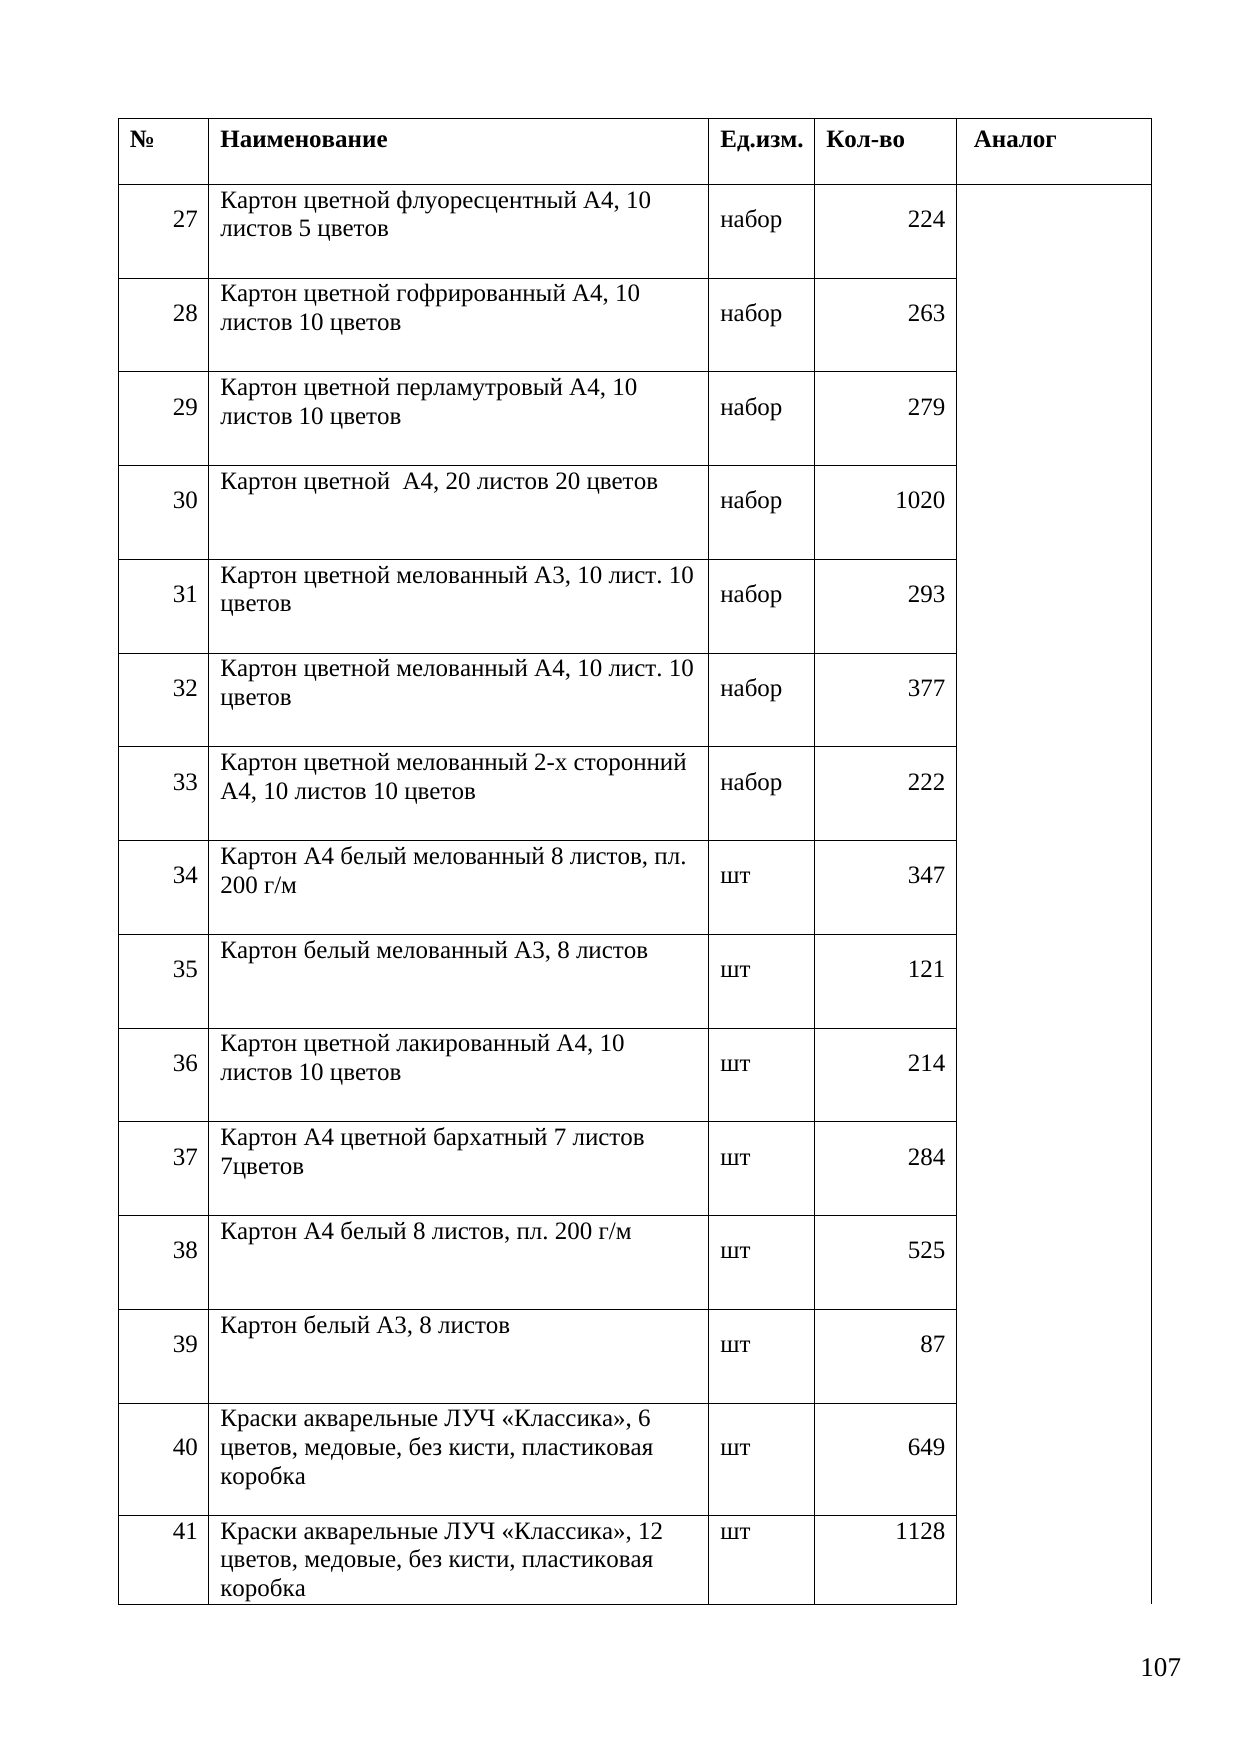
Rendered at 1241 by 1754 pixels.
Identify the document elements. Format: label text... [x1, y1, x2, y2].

table_header Аналог [957, 119, 1151, 184]
table_cell 279 [815, 372, 956, 465]
table_cell 1128 [815, 1516, 956, 1604]
table_cell Картон цветной флуоресцентный А4, 10 листов 5 цветов [209, 185, 708, 277]
table_cell шт [709, 1404, 814, 1515]
table_cell 263 [815, 279, 956, 371]
table_header Кол-во [815, 119, 956, 184]
table_cell Картон цветной мелованный А4, 10 лист. 10 цветов [209, 654, 708, 746]
table_cell 35 [119, 935, 208, 1027]
table_cell набор [709, 279, 814, 371]
table_cell 41 [119, 1516, 208, 1604]
table_cell Картон цветной перламутровый А4, 10 листов 10 цветов [209, 372, 708, 465]
table_cell набор [709, 466, 814, 559]
table_cell 34 [119, 841, 208, 934]
table_cell Картон А4 цветной бархатный 7 листов 7цветов [209, 1122, 708, 1215]
table_cell 37 [119, 1122, 208, 1215]
table_cell набор [709, 185, 814, 277]
table_cell 293 [815, 560, 956, 652]
table_cell 1020 [815, 466, 956, 559]
table_cell Картон белый А3, 8 листов [209, 1310, 708, 1402]
table_cell 27 [119, 185, 208, 277]
table_cell 33 [119, 747, 208, 840]
table_cell Картон цветной лакированный А4, 10 листов 10 цветов [209, 1029, 708, 1121]
table_cell 222 [815, 747, 956, 840]
table_cell 30 [119, 466, 208, 559]
table_cell шт [709, 1216, 814, 1309]
table_cell Картон А4 белый 8 листов, пл. 200 г/м [209, 1216, 708, 1309]
table_cell 29 [119, 372, 208, 465]
table_cell 224 [815, 185, 956, 277]
table_cell Картон А4 белый мелованный 8 листов, пл. 200 г/м [209, 841, 708, 934]
table_cell Картон цветной мелованный А3, 10 лист. 10 цветов [209, 560, 708, 652]
table_cell Картон цветной мелованный 2-х сторонний А4, 10 листов 10 цветов [209, 747, 708, 840]
table_cell 32 [119, 654, 208, 746]
table_cell набор [709, 560, 814, 652]
table_cell Картон цветной гофрированный А4, 10 листов 10 цветов [209, 279, 708, 371]
table_cell 39 [119, 1310, 208, 1402]
table_cell шт [709, 935, 814, 1027]
table_cell Краски акварельные ЛУЧ «Классика», 12 цветов, медовые, без кисти, пластиковая коробка [209, 1516, 708, 1604]
table_cell Картон белый мелованный А3, 8 листов [209, 935, 708, 1027]
table_cell 28 [119, 279, 208, 371]
table_header Наименование [209, 119, 708, 184]
table_cell 121 [815, 935, 956, 1027]
table_cell 31 [119, 560, 208, 652]
table_cell 377 [815, 654, 956, 746]
table_cell 87 [815, 1310, 956, 1402]
table_cell 347 [815, 841, 956, 934]
table_cell 525 [815, 1216, 956, 1309]
table_cell шт [709, 1029, 814, 1121]
table_cell набор [709, 654, 814, 746]
table_cell шт [709, 1122, 814, 1215]
table_cell набор [709, 747, 814, 840]
table_cell набор [709, 372, 814, 465]
table_cell 284 [815, 1122, 956, 1215]
table_cell шт [709, 841, 814, 934]
table_cell шт [709, 1310, 814, 1402]
table_header Ед.изм. [709, 119, 814, 184]
table_cell 214 [815, 1029, 956, 1121]
table_header № [119, 119, 208, 184]
table_cell 38 [119, 1216, 208, 1309]
table_cell Краски акварельные ЛУЧ «Классика», 6 цветов, медовые, без кисти, пластиковая коробка [209, 1404, 708, 1515]
table_cell Картон цветной А4, 20 листов 20 цветов [209, 466, 708, 559]
table_cell шт [709, 1516, 814, 1604]
table_cell 36 [119, 1029, 208, 1121]
table_cell 649 [815, 1404, 956, 1515]
table_cell 40 [119, 1404, 208, 1515]
